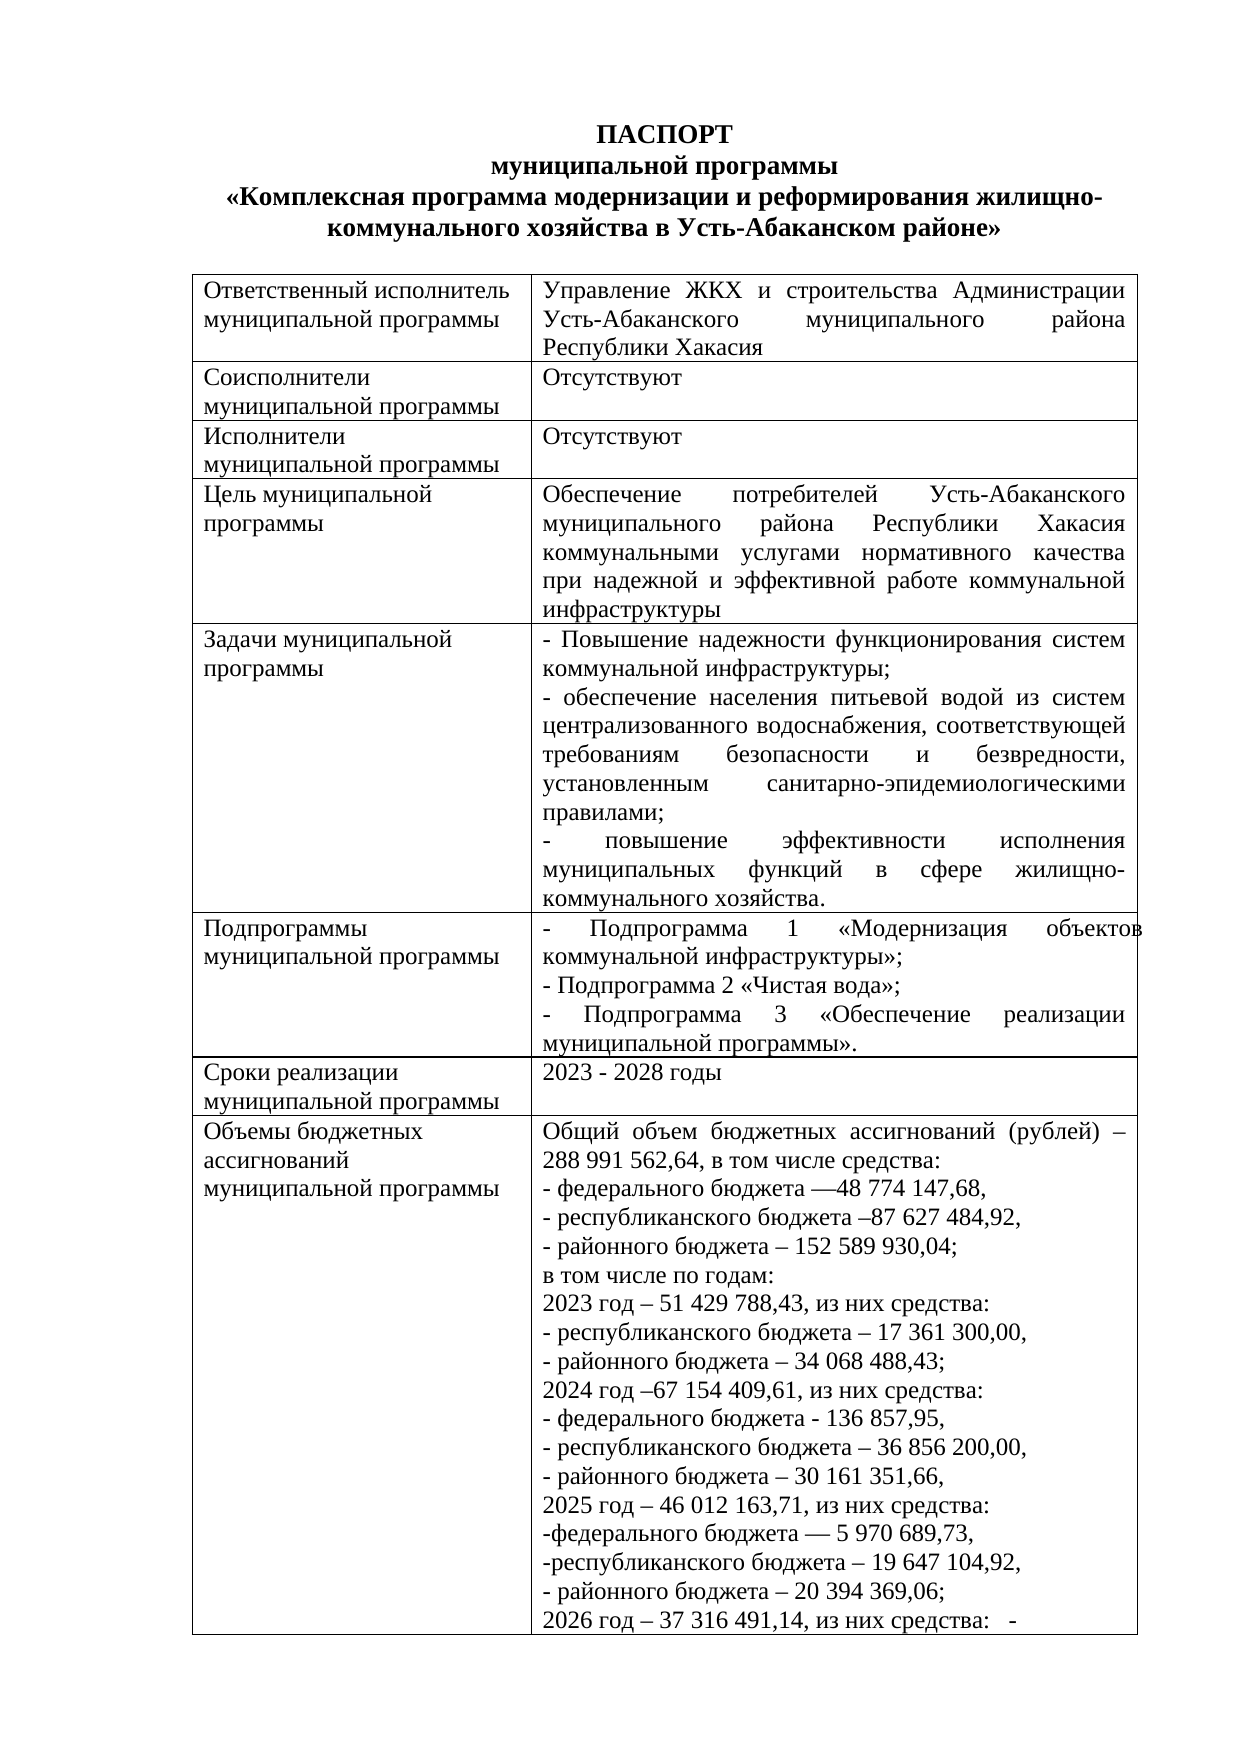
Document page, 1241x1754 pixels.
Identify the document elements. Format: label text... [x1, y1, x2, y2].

text ПАСПОРТ [177, 118, 1152, 149]
table_cell Отсутствуют [532, 421, 1137, 478]
table_cell Подпрограммы муниципальной программы [193, 913, 531, 1056]
table_cell Цель муниципальной программы [193, 479, 531, 623]
table_header Управление ЖКХ и строительства Администрации Усть-Абаканского муниципального района Республики Хакасия [532, 275, 1137, 361]
table_cell Соисполнители муниципальной программы [193, 362, 531, 420]
table_cell Отсутствуют [532, 362, 1137, 420]
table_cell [193, 1116, 531, 1633]
table_cell - Повышение надежности функционирования систем коммунальной инфраструктуры; - обеспечение населения питьевой водой из систем централизованного водоснабжения, соответствующей требованиям безопасности и безвредности, установленным санитарно-эпидемиологическими правилами; - повышение эффективности исполнения муниципальных функций в сфере жилищно-коммунального хозяйства. [532, 624, 1137, 912]
table_cell - Подпрограмма 1 «Модернизация объектов коммунальной инфраструктуры»; - Подпрограмма 2 «Чистая вода»; - Подпрограмма 3 «Обеспечение реализации муниципальной программы». [532, 913, 1137, 1056]
table_cell Обеспечение потребителей Усть-Абаканского муниципального района Республики Хакасия коммунальными услугами нормативного качества при надежной и эффективной работе коммунальной инфраструктуры [532, 479, 1137, 623]
table_header Ответственный исполнитель муниципальной программы [193, 275, 531, 361]
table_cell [532, 1116, 1137, 1633]
text «Комплексная программа модернизации и реформирования жилищно-коммунального хозяйства в Усть-Абаканском районе» [177, 180, 1152, 243]
table_cell Исполнители муниципальной программы [193, 421, 531, 478]
table_cell Сроки реализации муниципальной программы [193, 1058, 531, 1115]
table_cell Задачи муниципальной программы [193, 624, 531, 912]
text муниципальной программы [177, 149, 1152, 180]
table_cell 2023 - 2028 годы [532, 1058, 1137, 1115]
